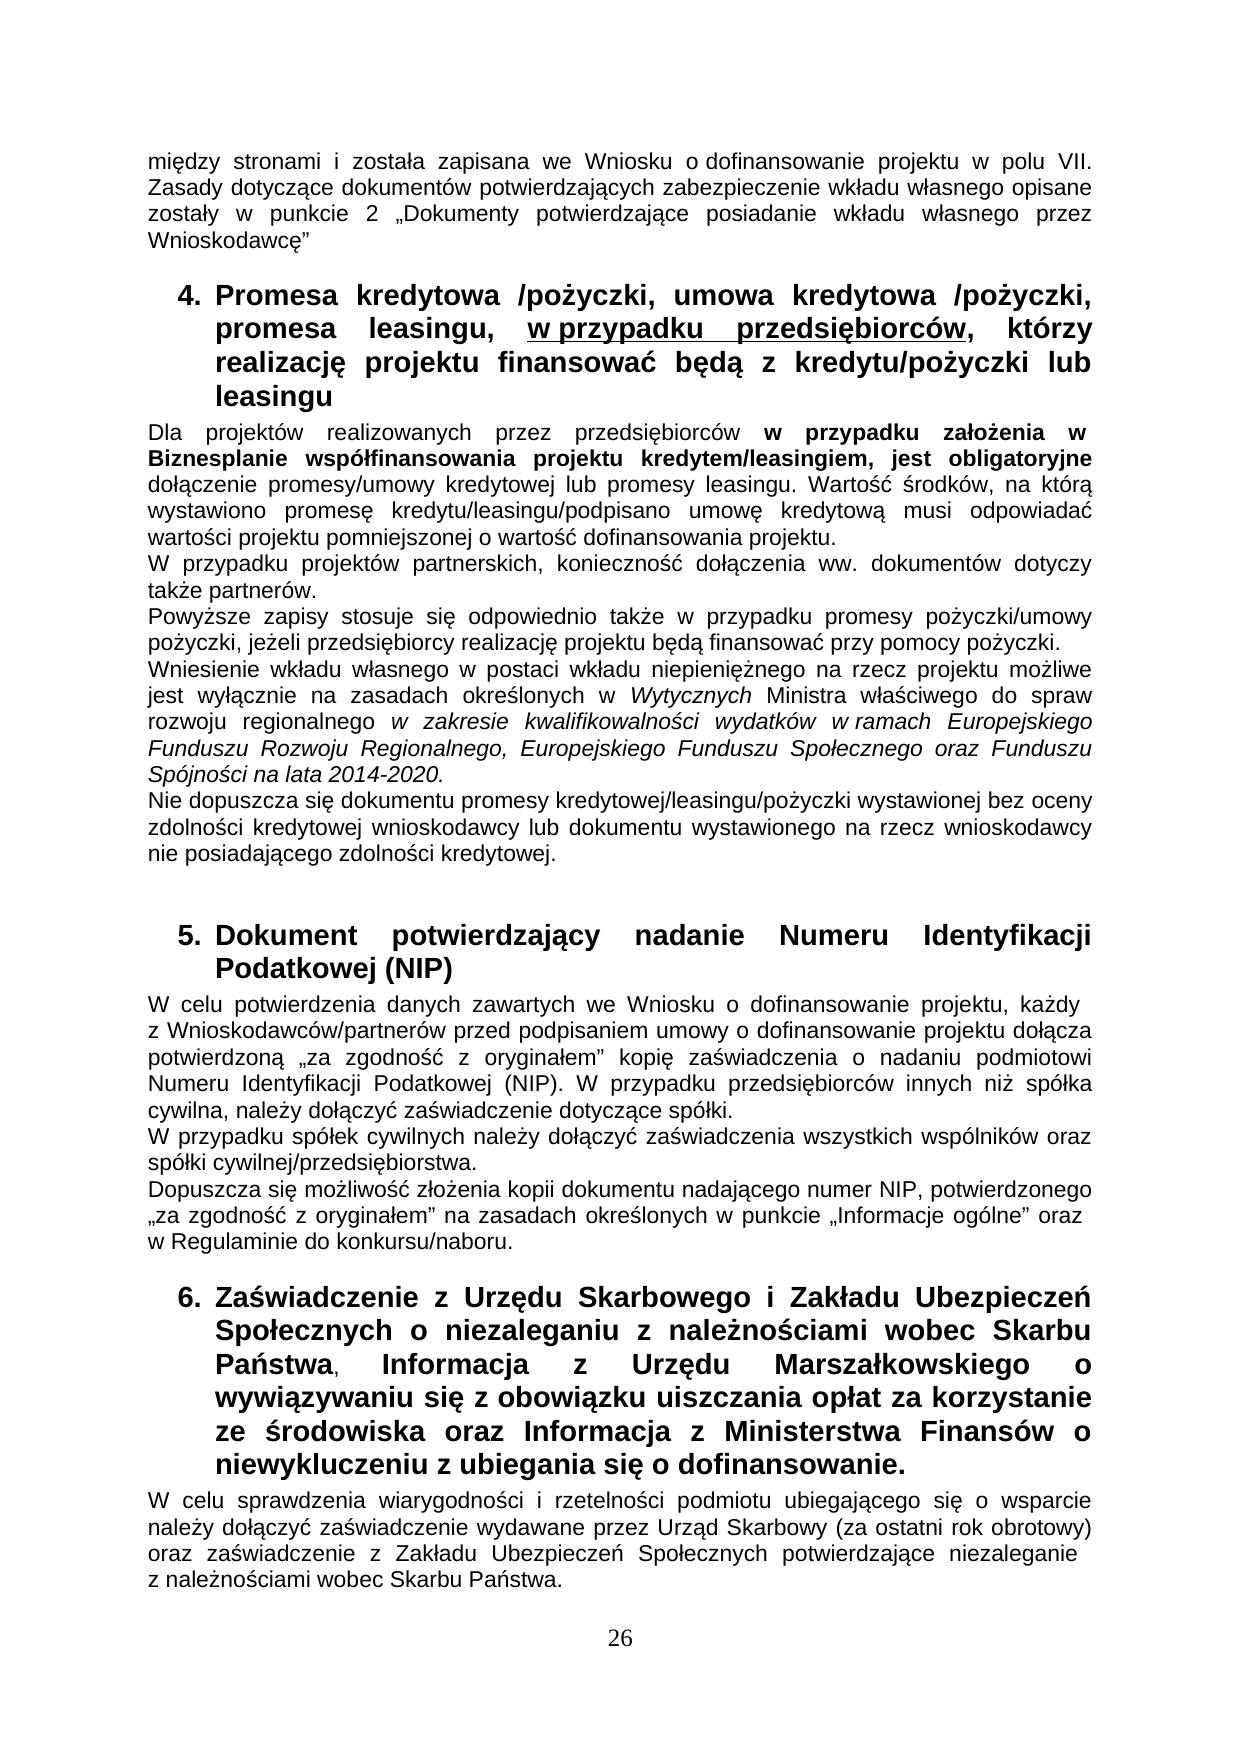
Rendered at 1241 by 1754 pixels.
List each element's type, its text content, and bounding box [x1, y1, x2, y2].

text Nie dopuszcza się dokumentu promesy kredytowej/leasingu/pożyczki wystawionej bez oceny zdolności kredytowej wnioskodawcy lub dokumentu wystawionego na rzecz wnioskodawcy nie posiadającego zdolności kredytowej. [148, 787, 1093, 866]
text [148, 148, 1093, 253]
subtitle Zaświadczenie z Urzędu Skarbowego i Zakładu Ubezpieczeń Społecznych o niezaleganiu z należnościami wobec Skarbu Państwa, Informacja z Urzędu Marszałkowskiego o wywiązywaniu się z obowiązku uiszczania opłat za korzystanie ze środowiska oraz Informacja z Ministerstwa Finansów o niewykluczeniu z ubiegania się o dofinansowanie. [177, 1280, 1093, 1481]
text Powyższe zapisy stosuje się odpowiednio także w przypadku promesy pożyczki/umowy pożyczki, jeżeli przedsiębiorcy realizację projektu będą finansować przy pomocy pożyczki. [148, 603, 1093, 656]
text Dla projektów realizowanych przez przedsiębiorców w przypadku założenia w Biznesplanie współfinansowania projektu kredytem/leasingiem, jest obligatoryjne dołączenie promesy/umowy kredytowej lub promesy leasingu. Wartość środków, na którą wystawiono promesę kredytu/leasingu/podpisano umowę kredytową musi odpowiadać wartości projektu pomniejszonej o wartość dofinansowania projektu. [148, 418, 1093, 550]
subtitle Dokument potwierdzający nadanie Numeru Identyfikacji Podatkowej (NIP) [177, 918, 1093, 985]
text W przypadku spółek cywilnych należy dołączyć zaświadczenia wszystkich wspólników oraz spółki cywilnej/przedsiębiorstwa. [148, 1123, 1093, 1176]
text Wniesienie wkładu własnego w postaci wkładu niepieniężnego na rzecz projektu możliwe jest wyłącznie na zasadach określonych w Wytycznych Ministra właściwego do spraw rozwoju regionalnego w zakresie kwalifikowalności wydatków w ramach Europejskiego Funduszu Rozwoju Regionalnego, Europejskiego Funduszu Społecznego oraz Funduszu Spójności na lata 2014-2020. [148, 656, 1093, 787]
text W przypadku projektów partnerskich, konieczność dołączenia ww. dokumentów dotyczy także partnerów. [148, 550, 1093, 603]
text Dopuszcza się możliwość złożenia kopii dokumentu nadającego numer NIP, potwierdzonego „za zgodność z oryginałem” na zasadach określonych w punkcie „Informacje ogólne” oraz w Regulaminie do konkursu/naboru. [148, 1176, 1093, 1255]
text W celu potwierdzenia danych zawartych we Wniosku o dofinansowanie projektu, każdy z Wnioskodawców/partnerów przed podpisaniem umowy o dofinansowanie projektu dołącza potwierdzoną „za zgodność z oryginałem” kopię zaświadczenia o nadaniu podmiotowi Numeru Identyfikacji Podatkowej (NIP). W przypadku przedsiębiorców innych niż spółka cywilna, należy dołączyć zaświadczenie dotyczące spółki. [148, 991, 1093, 1123]
text W celu sprawdzenia wiarygodności i rzetelności podmiotu ubiegającego się o wsparcie należy dołączyć zaświadczenie wydawane przez Urząd Skarbowy (za ostatni rok obrotowy) oraz zaświadczenie z Zakładu Ubezpieczeń Społecznych potwierdzające niezaleganie z należnościami wobec Skarbu Państwa. [148, 1487, 1093, 1593]
subtitle Promesa kredytowa /pożyczki, umowa kredytowa /pożyczki, promesa leasingu, w przypadku przedsiębiorców, którzy realizację projektu finansować będą z kredytu/pożyczki lub leasingu [177, 278, 1093, 412]
